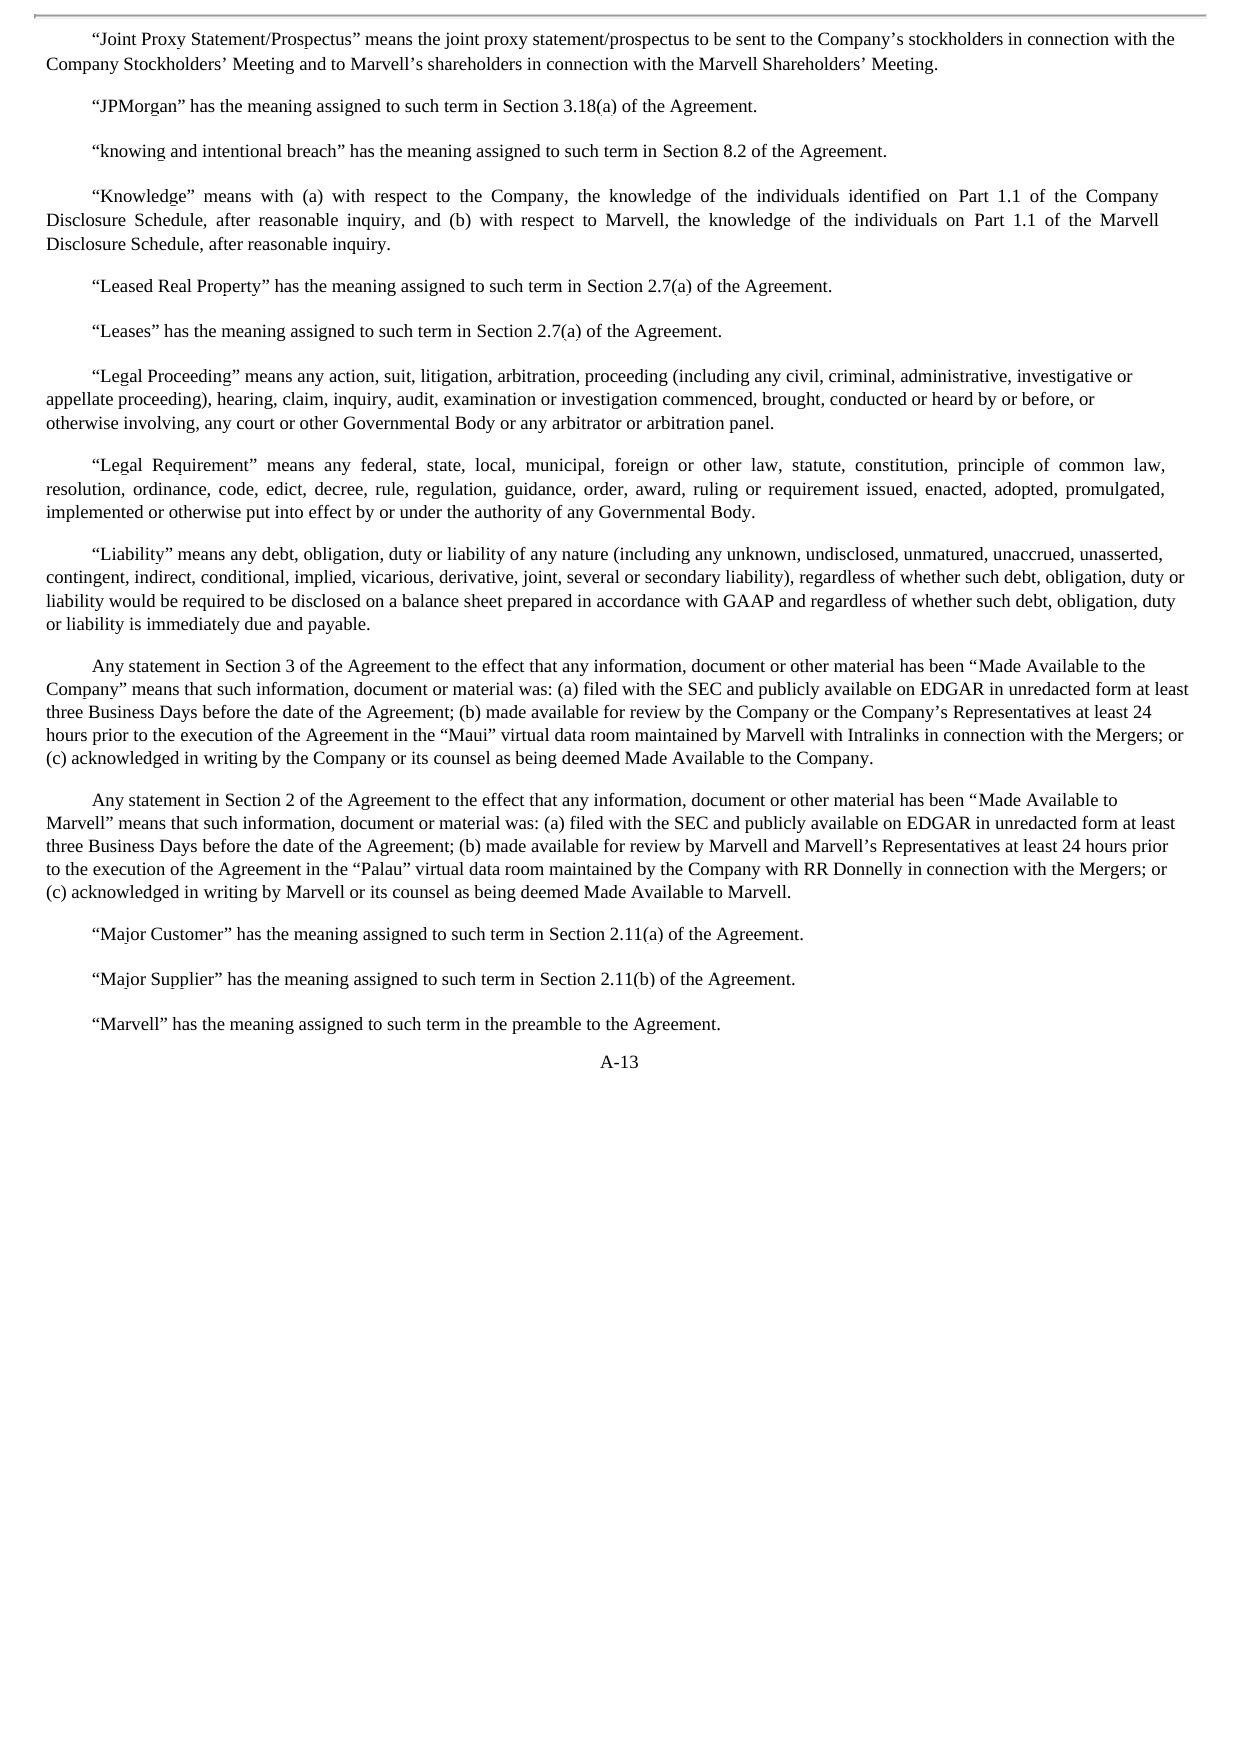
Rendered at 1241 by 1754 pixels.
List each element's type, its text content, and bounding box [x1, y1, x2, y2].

text “JPMorgan” has the meaning assigned to such term in Section 3.18(a) of the Agreement. [92, 95, 1190, 117]
text “Leases” has the meaning assigned to such term in Section 2.7(a) of the Agreement. [92, 320, 1190, 341]
text “Liability” means any debt, obligation, duty or liability of any nature (including any unknown, undisclosed, unmatured, unaccrued, unasserted, contingent, indirect, conditional, implied, vicarious, derivative, joint, several or secondary liability), regardless of whether such debt, obligation, duty or liability would be required to be disclosed on a balance sheet prepared in accordance with GAAP and regardless of whether such debt, obligation, duty or liability is immediately due and payable. [46, 543, 1186, 634]
text “Leased Real Property” has the meaning assigned to such term in Section 2.7(a) of the Agreement. [92, 275, 1190, 296]
text “Knowledge” means with (a) with respect to the Company, the knowledge of the individuals identified on Part 1.1 of the Company Disclosure Schedule, after reasonable inquiry, and (b) with respect to Marvell, the knowledge of the individuals on Part 1.1 of the Marvell Disclosure Schedule, after reasonable inquiry. [46, 185, 1159, 254]
text Any statement in Section 2 of the Agreement to the effect that any information, document or other material has been “Made Available to Marvell” means that such information, document or material was: (a) filed with the SEC and publicly available on EDGAR in unredacted form at least three Business Days before the date of the Agreement; (b) made available for review by Marvell and Marvell’s Representatives at least 24 hours prior to the execution of the Agreement in the “Palau” virtual data room maintained by the Company with RR Donnelly in connection with the Mergers; or (c) acknowledged in writing by Marvell or its counsel as being deemed Made Available to Marvell. [46, 789, 1188, 903]
text “Major Supplier” has the meaning assigned to such term in Section 2.11(b) of the Agreement. [92, 968, 1190, 990]
text “Joint Proxy Statement/Prospectus” means the joint proxy statement/prospectus to be sent to the Company’s stockholders in connection with the Company Stockholders’ Meeting and to Marvell’s shareholders in connection with the Marvell Shareholders’ Meeting. [46, 28, 1176, 75]
text “Major Customer” has the meaning assigned to such term in Section 2.11(a) of the Agreement. [92, 923, 1190, 945]
text “Legal Proceeding” means any action, suit, litigation, arbitration, proceeding (including any civil, criminal, administrative, investigative or appellate proceeding), hearing, claim, inquiry, audit, examination or investigation commenced, brought, conducted or heard by or before, or otherwise involving, any court or other Governmental Body or any arbitrator or arbitration panel. [46, 365, 1172, 433]
text “knowing and intentional breach” has the meaning assigned to such term in Section 8.2 of the Agreement. [92, 140, 1190, 162]
picture [34, 14, 1207, 19]
text “Legal Requirement” means any federal, state, local, municipal, foreign or other law, statute, constitution, principle of common law, resolution, ordinance, code, edict, decree, rule, regulation, guidance, order, award, ruling or requirement issued, enacted, adopted, promulgated, implemented or otherwise put into effect by or under the authority of any Governmental Body. [46, 454, 1167, 523]
text “Marvell” has the meaning assigned to such term in the preamble to the Agreement. [92, 1013, 1190, 1035]
text A-13 [600, 1051, 1190, 1073]
text Any statement in Section 3 of the Agreement to the effect that any information, document or other material has been “Made Available to the Company” means that such information, document or material was: (a) filed with the SEC and publicly available on EDGAR in unredacted form at least three Business Days before the date of the Agreement; (b) made available for review by the Company or the Company’s Representatives at least 24 hours prior to the execution of the Agreement in the “Maui” virtual data room maintained by Marvell with Intralinks in connection with the Mergers; or (c) acknowledged in writing by the Company or its counsel as being deemed Made Available to the Company. [46, 655, 1190, 768]
